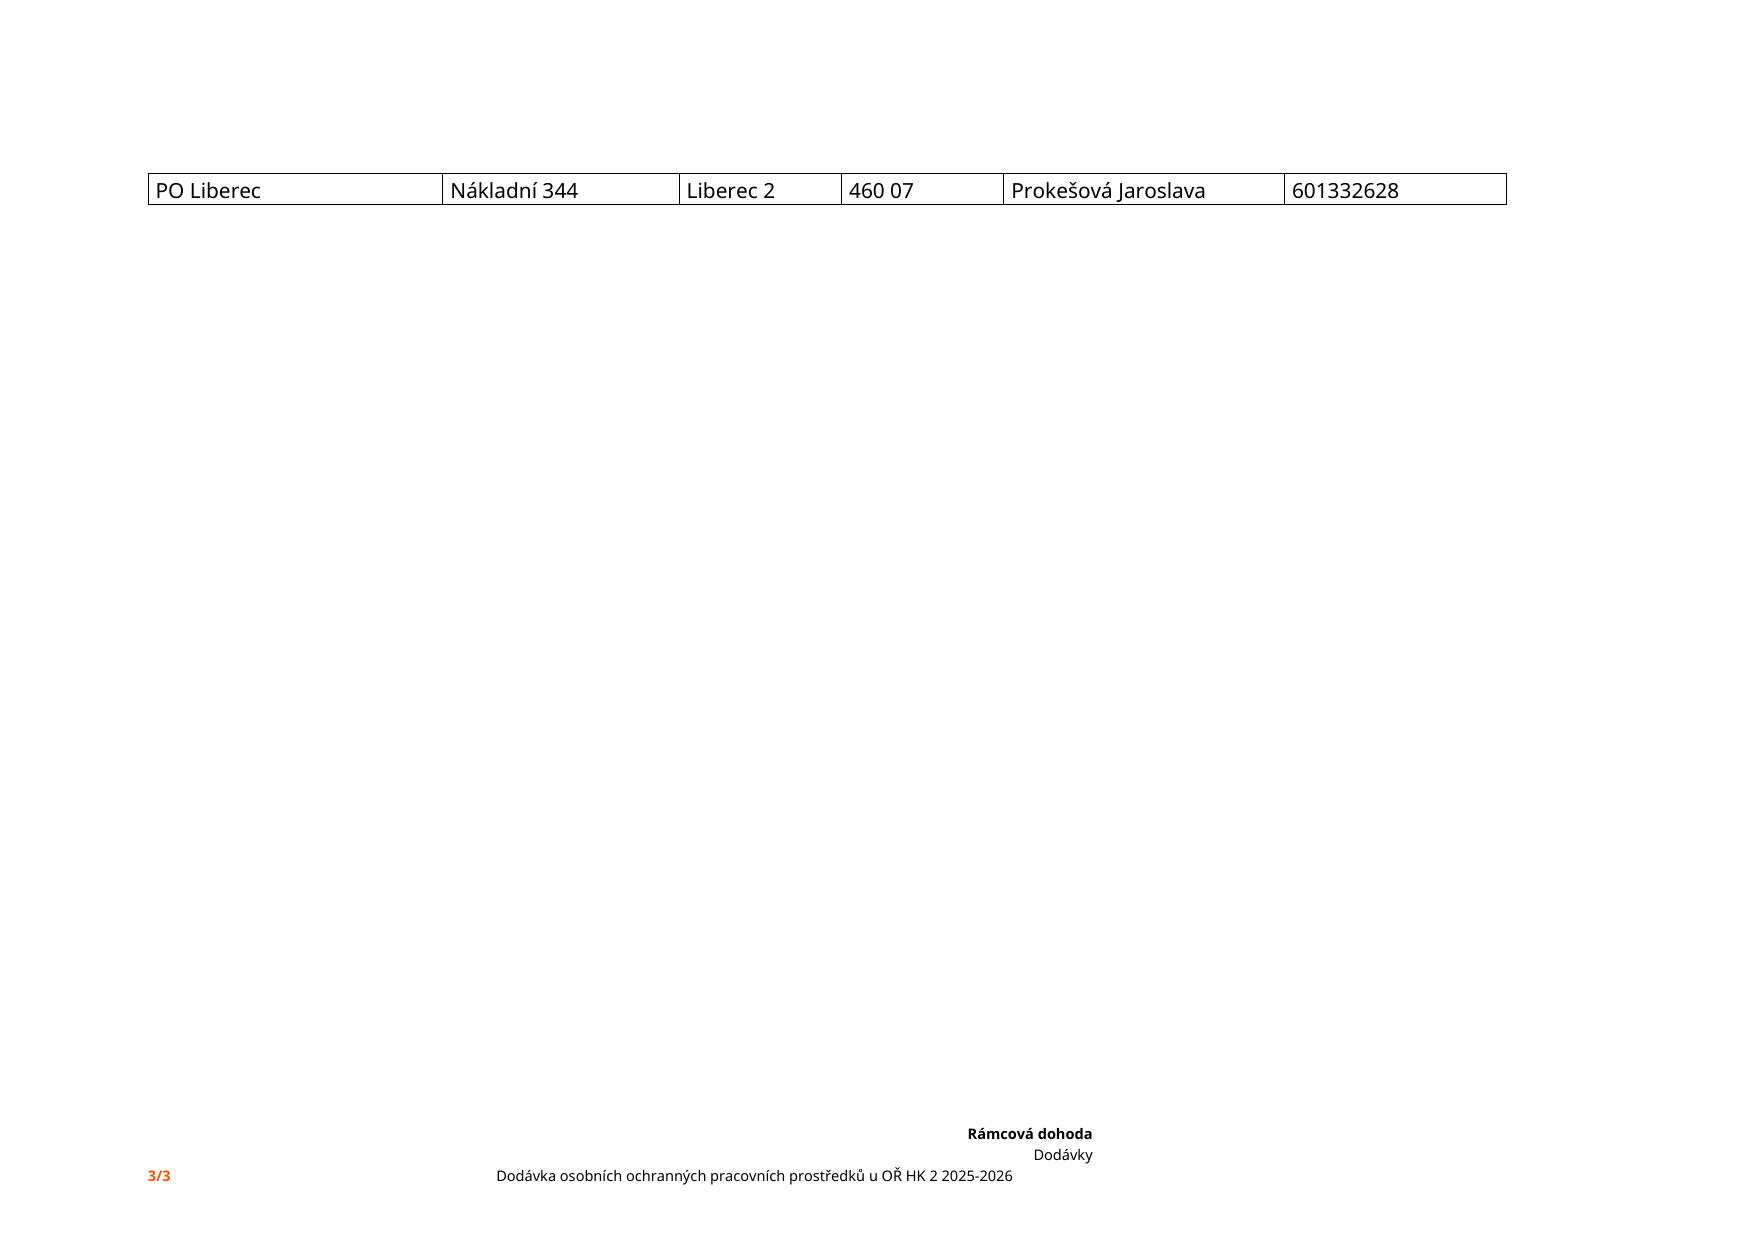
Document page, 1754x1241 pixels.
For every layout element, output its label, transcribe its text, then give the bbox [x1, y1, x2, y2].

table_cell 601332628 [1285, 174, 1506, 204]
table_cell PO Liberec [149, 174, 442, 204]
table_cell 460 07 [842, 174, 1003, 204]
table_cell Nákladní 344 [443, 174, 679, 204]
table_cell Prokešová Jaroslava [1004, 174, 1284, 204]
table_cell Liberec 2 [680, 174, 841, 204]
